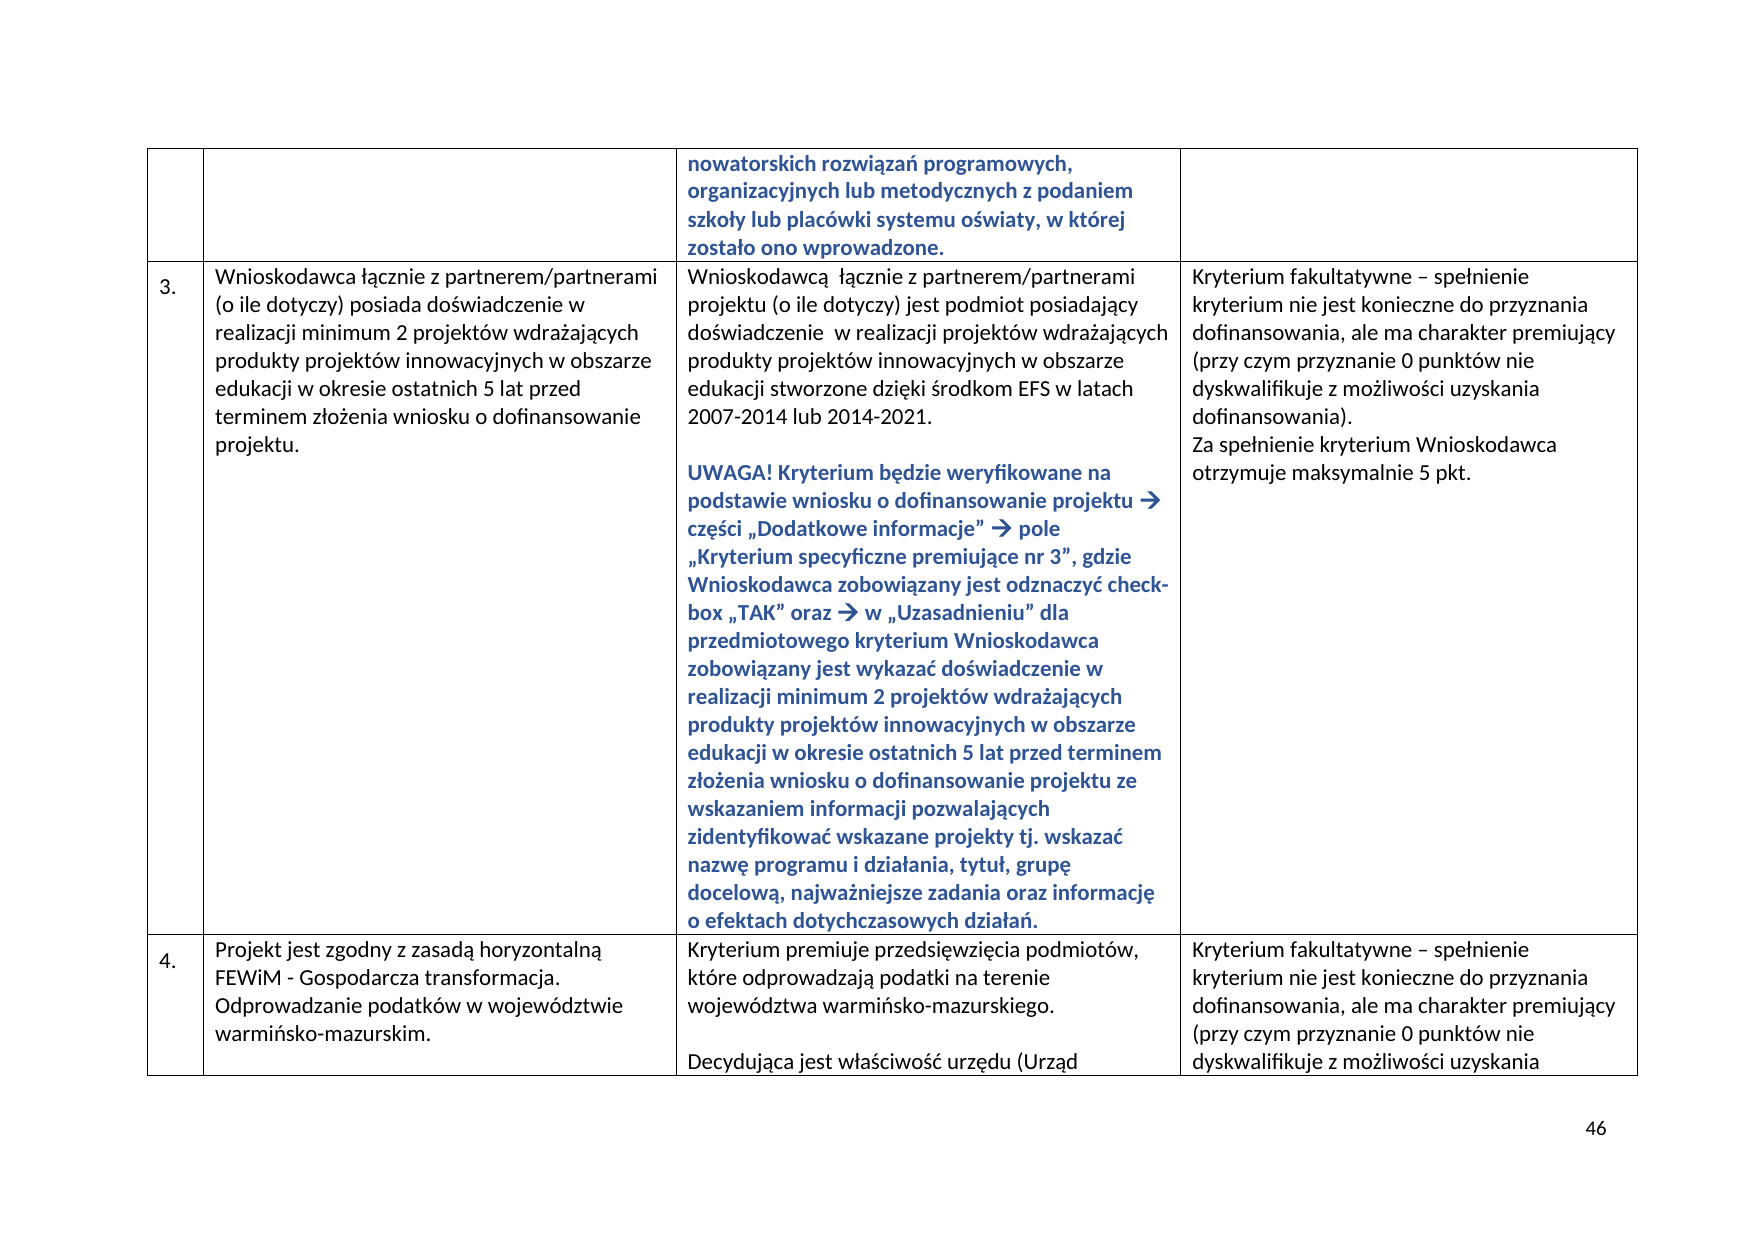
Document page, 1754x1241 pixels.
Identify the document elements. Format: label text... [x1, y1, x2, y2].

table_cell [677, 149, 1180, 261]
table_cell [1181, 935, 1637, 1075]
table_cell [204, 149, 676, 261]
table_cell 3. [148, 262, 203, 934]
table_cell 2. [148, 149, 203, 261]
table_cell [204, 935, 676, 1075]
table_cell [1181, 149, 1637, 261]
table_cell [677, 935, 1180, 1075]
table_cell 4. [148, 935, 203, 1075]
table_cell Wnioskodawcą łącznie z partnerem/partnerami projektu (o ile dotyczy) jest podmiot posiadający doświadczenie w realizacji projektów wdrażających produkty projektów innowacyjnych w obszarze edukacji stworzone dzięki środkom EFS w latach 2007-2014 lub 2014-2021. UWAGA! Kryterium będzie weryfikowane na podstawie wniosku o dofinansowanie projektu części „Dodatkowe informacje” pole „Kryterium specyficzne premiujące nr 3”, gdzie Wnioskodawca zobowiązany jest odznaczyć check-box „TAK” oraz w „Uzasadnieniu” dla przedmiotowego kryterium Wnioskodawca zobowiązany jest wykazać doświadczenie w realizacji minimum 2 projektów wdrażających produkty projektów innowacyjnych w obszarze edukacji w okresie ostatnich 5 lat przed terminem złożenia wniosku o dofinansowanie projektu ze wskazaniem informacji pozwalających zidentyfikować wskazane projekty tj. wskazać nazwę programu i działania, tytuł, grupę docelową, najważniejsze zadania oraz informację o efektach dotychczasowych działań. [677, 262, 1180, 934]
table_cell Wnioskodawca łącznie z partnerem/partnerami (o ile dotyczy) posiada doświadczenie w realizacji minimum 2 projektów wdrażających produkty projektów innowacyjnych w obszarze edukacji w okresie ostatnich 5 lat przed terminem złożenia wniosku o dofinansowanie projektu. [204, 262, 676, 934]
